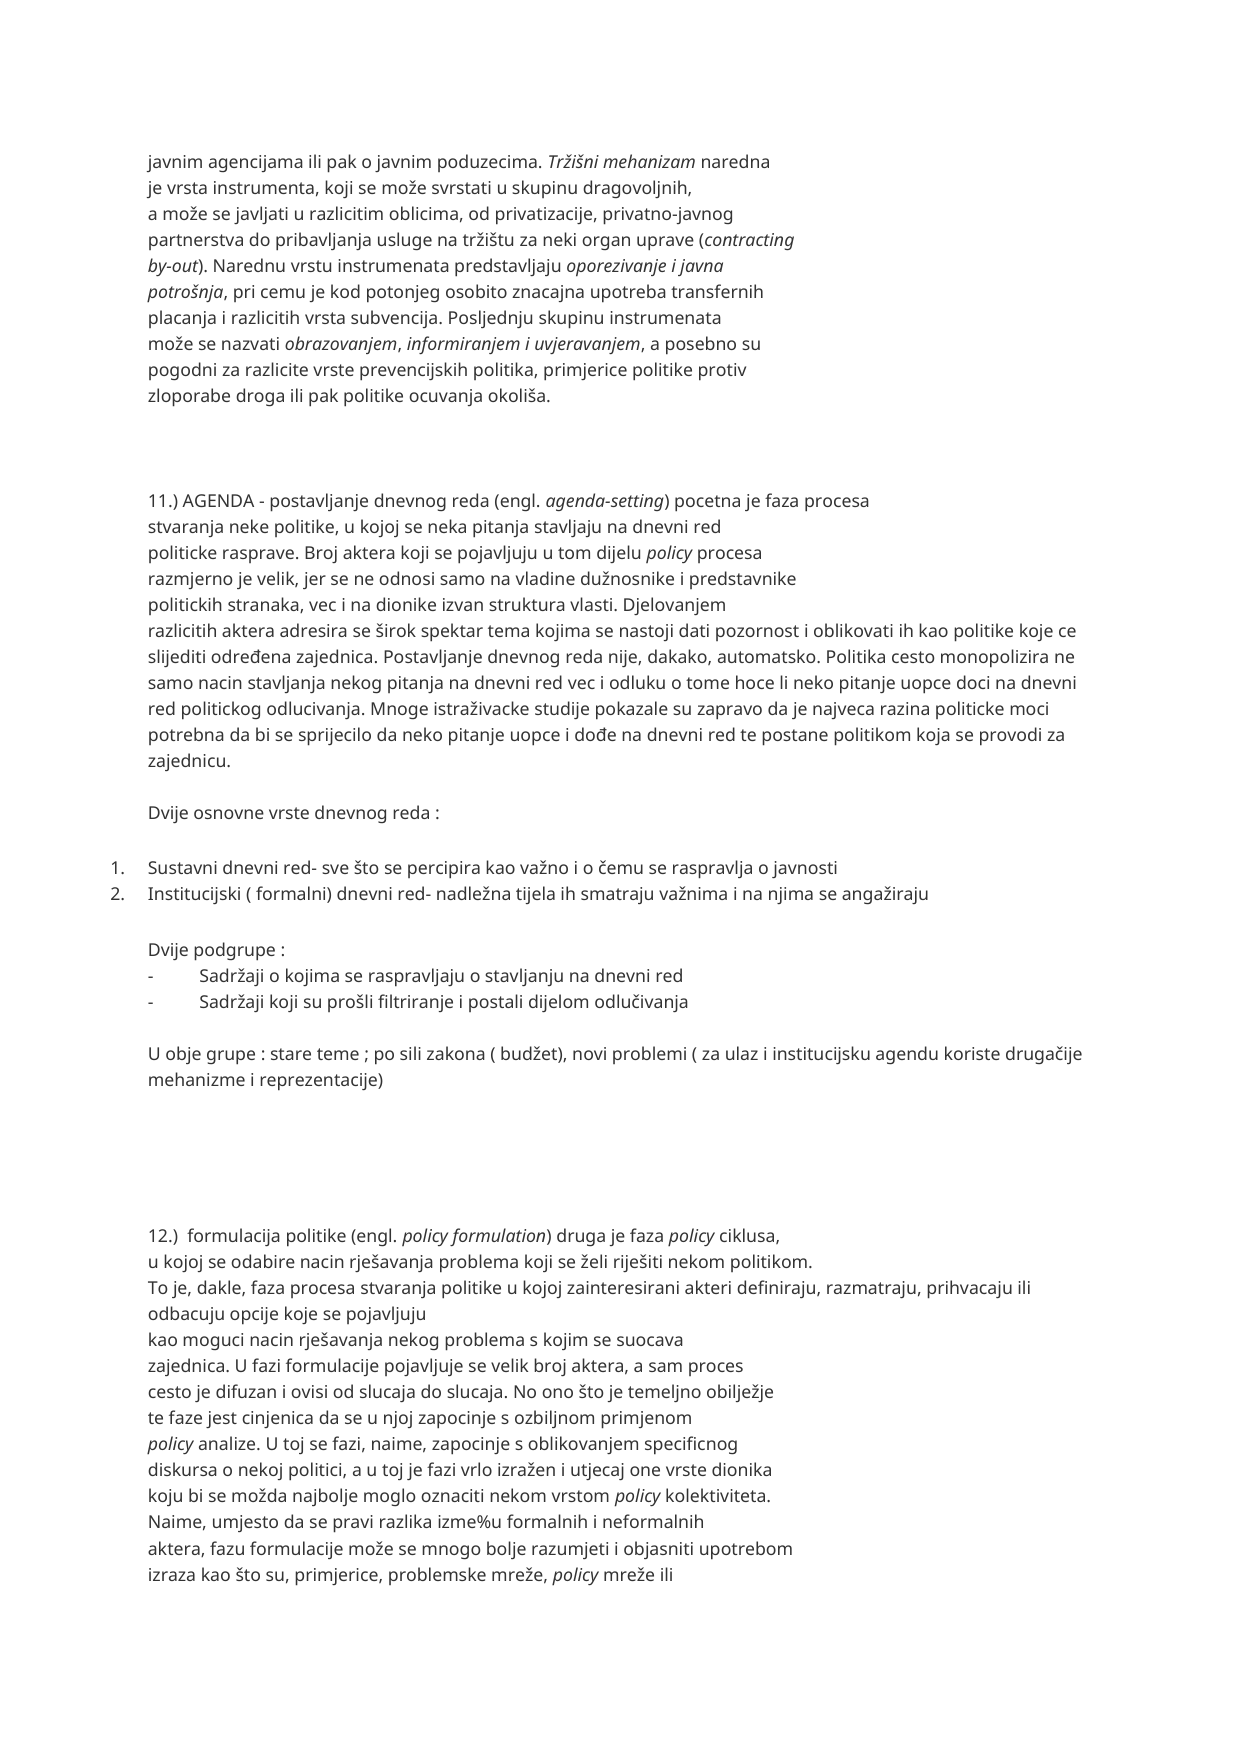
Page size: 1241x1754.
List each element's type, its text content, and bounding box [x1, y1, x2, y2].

text 12.) formulacija politike (engl. policy formulation) druga je faza policy ciklusa, [148, 1222, 1093, 1248]
text - Sadržaji koji su prošli filtriranje i postali dijelom odlučivanja [148, 987, 1093, 1013]
text cesto je difuzan i ovisi od slucaja do slucaja. No ono što je temeljno obilježje [148, 1378, 1093, 1404]
text placanja i razlicitih vrsta subvencija. Posljednju skupinu instrumenata [148, 304, 1093, 330]
text je vrsta instrumenta, koji se može svrstati u skupinu dragovoljnih, [148, 174, 1093, 200]
text policy analize. U toj se fazi, naime, zapocinje s oblikovanjem specificnog [148, 1430, 1093, 1456]
text 11.) AGENDA - postavljanje dnevnog reda (engl. agenda-setting) pocetna je faza procesa [148, 486, 1093, 512]
text razlicitih aktera adresira se širok spektar tema kojima se nastoji dati pozornost i oblikovati ih kao politike koje ce slijediti određena zajednica. Postavljanje dnevnog reda nije, dakako, automatsko. Politika cesto monopolizira ne samo nacin stavljanja nekog pitanja na dnevni red vec i odluku o tome hoce li neko pitanje uopce doci na dnevni red politickog odlucivanja. Mnoge istraživacke studije pokazale su zapravo da je najveca razina politicke moci potrebna da bi se sprijecilo da neko pitanje uopce i dođe na dnevni red te postane politikom koja se provodi za zajednicu. [148, 616, 1093, 773]
text razmjerno je velik, jer se ne odnosi samo na vladine dužnosnike i predstavnike [148, 564, 1093, 590]
text u kojoj se odabire nacin rješavanja problema koji se želi riješiti nekom politikom. [148, 1248, 1093, 1274]
text - Sadržaji o kojima se raspravljaju o stavljanju na dnevni red [148, 961, 1093, 987]
text Dvije podgrupe : [148, 935, 1093, 961]
text U obje grupe : stare teme ; po sili zakona ( budžet), novi problemi ( za ulaz i institucijsku agendu koriste drugačije mehanizme i reprezentacije) [148, 1039, 1093, 1091]
list Institucijski ( formalni) dnevni red- nadležna tijela ih smatraju važnima i na njima se angažiraju [110, 880, 1093, 906]
text može se nazvati obrazovanjem, informiranjem i uvjeravanjem, a posebno su [148, 330, 1093, 356]
text zajednica. U fazi formulacije pojavljuje se velik broj aktera, a sam proces [148, 1352, 1093, 1378]
text by-out). Narednu vrstu instrumenata predstavljaju oporezivanje i javna [148, 252, 1093, 278]
text Naime, umjesto da se pravi razlika izme%u formalnih i neformalnih [148, 1508, 1093, 1534]
text zloporabe droga ili pak politike ocuvanja okoliša. [148, 382, 1093, 408]
text politickih stranaka, vec i na dionike izvan struktura vlasti. Djelovanjem [148, 590, 1093, 616]
text diskursa o nekoj politici, a u toj je fazi vrlo izražen i utjecaj one vrste dionika [148, 1456, 1093, 1482]
text javnim agencijama ili pak o javnim poduzecima. Tržišni mehanizam naredna [148, 148, 1093, 174]
list Sustavni dnevni red- sve što se percipira kao važno i o čemu se raspravlja o javnosti [110, 854, 1093, 880]
text politicke rasprave. Broj aktera koji se pojavljuju u tom dijelu policy procesa [148, 538, 1093, 564]
text partnerstva do pribavljanja usluge na tržištu za neki organ uprave (contracting [148, 226, 1093, 252]
text potrošnja, pri cemu je kod potonjeg osobito znacajna upotreba transfernih [148, 278, 1093, 304]
text koju bi se možda najbolje moglo oznaciti nekom vrstom policy kolektiviteta. [148, 1482, 1093, 1508]
text te faze jest cinjenica da se u njoj zapocinje s ozbiljnom primjenom [148, 1404, 1093, 1430]
text izraza kao što su, primjerice, problemske mreže, policy mreže ili [148, 1560, 1093, 1586]
text To je, dakle, faza procesa stvaranja politike u kojoj zainteresirani akteri definiraju, razmatraju, prihvacaju ili odbacuju opcije koje se pojavljuju [148, 1274, 1093, 1326]
text a može se javljati u razlicitim oblicima, od privatizacije, privatno-javnog [148, 200, 1093, 226]
text aktera, fazu formulacije može se mnogo bolje razumjeti i objasniti upotrebom [148, 1534, 1093, 1560]
text stvaranja neke politike, u kojoj se neka pitanja stavljaju na dnevni red [148, 512, 1093, 538]
text pogodni za razlicite vrste prevencijskih politika, primjerice politike protiv [148, 356, 1093, 382]
text kao moguci nacin rješavanja nekog problema s kojim se suocava [148, 1326, 1093, 1352]
text Dvije osnovne vrste dnevnog reda : [148, 799, 1093, 825]
